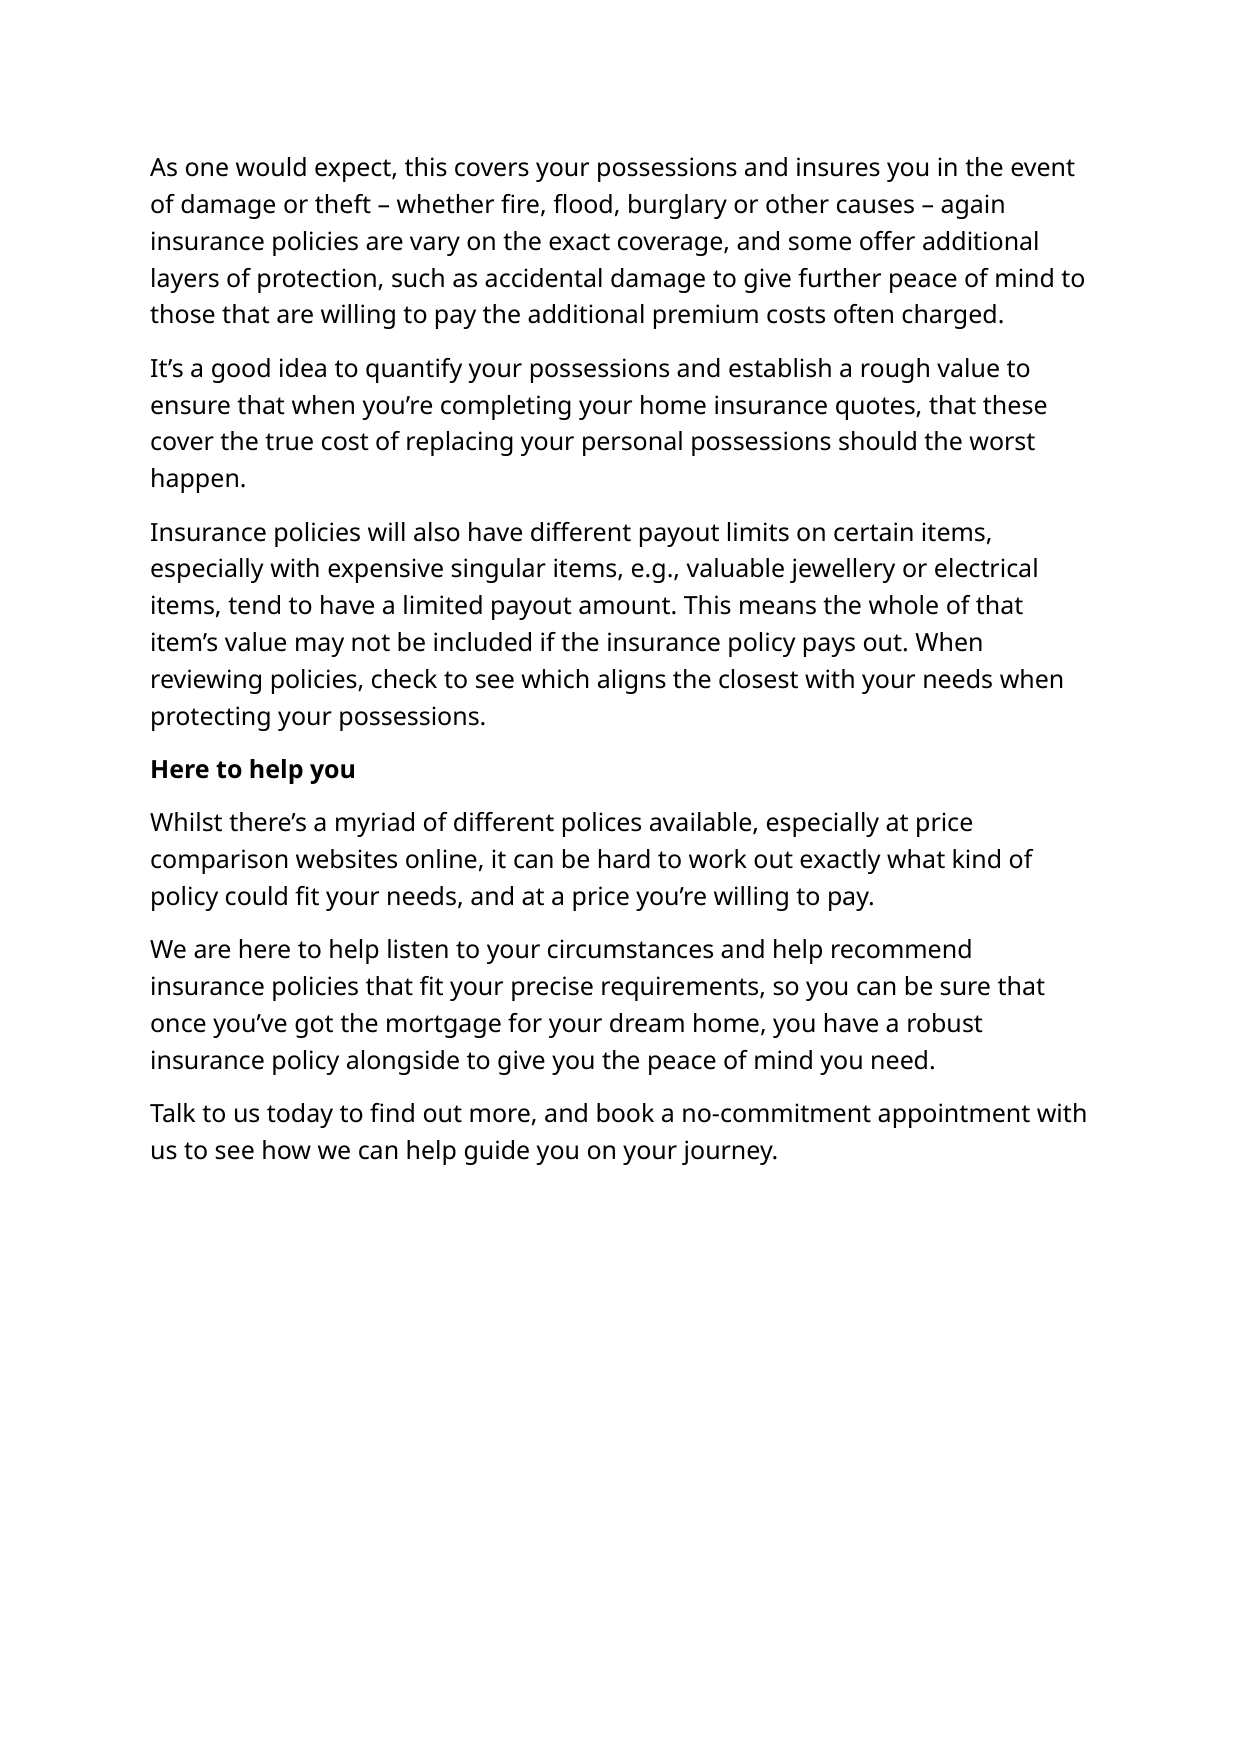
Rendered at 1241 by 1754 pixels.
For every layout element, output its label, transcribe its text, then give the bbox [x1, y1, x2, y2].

text Insurance policies will also have different payout limits on certain items, especially with expensive singular items, e.g., valuable jewellery or electrical items, tend to have a limited payout amount. This means the whole of that item’s value may not be included if the insurance policy pays out. When reviewing policies, check to see which aligns the closest with your needs when protecting your possessions. [150, 514, 1090, 732]
text We are here to help listen to your circumstances and help recommend insurance policies that fit your precise requirements, so you can be sure that once you’ve got the mortgage for your dream home, you have a robust insurance policy alongside to give you the peace of mind you need. [150, 932, 1090, 1076]
text Whilst there’s a myriad of different polices available, especially at price comparison websites online, it can be hard to work out exactly what kind of policy could fit your needs, and at a price you’re willing to pay. [150, 805, 1090, 913]
text It’s a good idea to quantify your possessions and establish a rough value to ensure that when you’re completing your home insurance quotes, that these cover the true cost of replacing your personal possessions should the worst happen. [150, 351, 1090, 495]
text As one would expect, this covers your possessions and insures you in the event of damage or theft – whether fire, flood, burglary or other causes – again insurance policies are vary on the exact coverage, and some offer additional layers of protection, such as accidental damage to give further peace of mind to those that are willing to pay the additional premium costs often charged. [150, 150, 1090, 331]
text Talk to us today to find out more, and book a no-commitment appointment with us to see how we can help guide you on your journey. [150, 1096, 1090, 1167]
text Here to help you [150, 752, 1090, 786]
